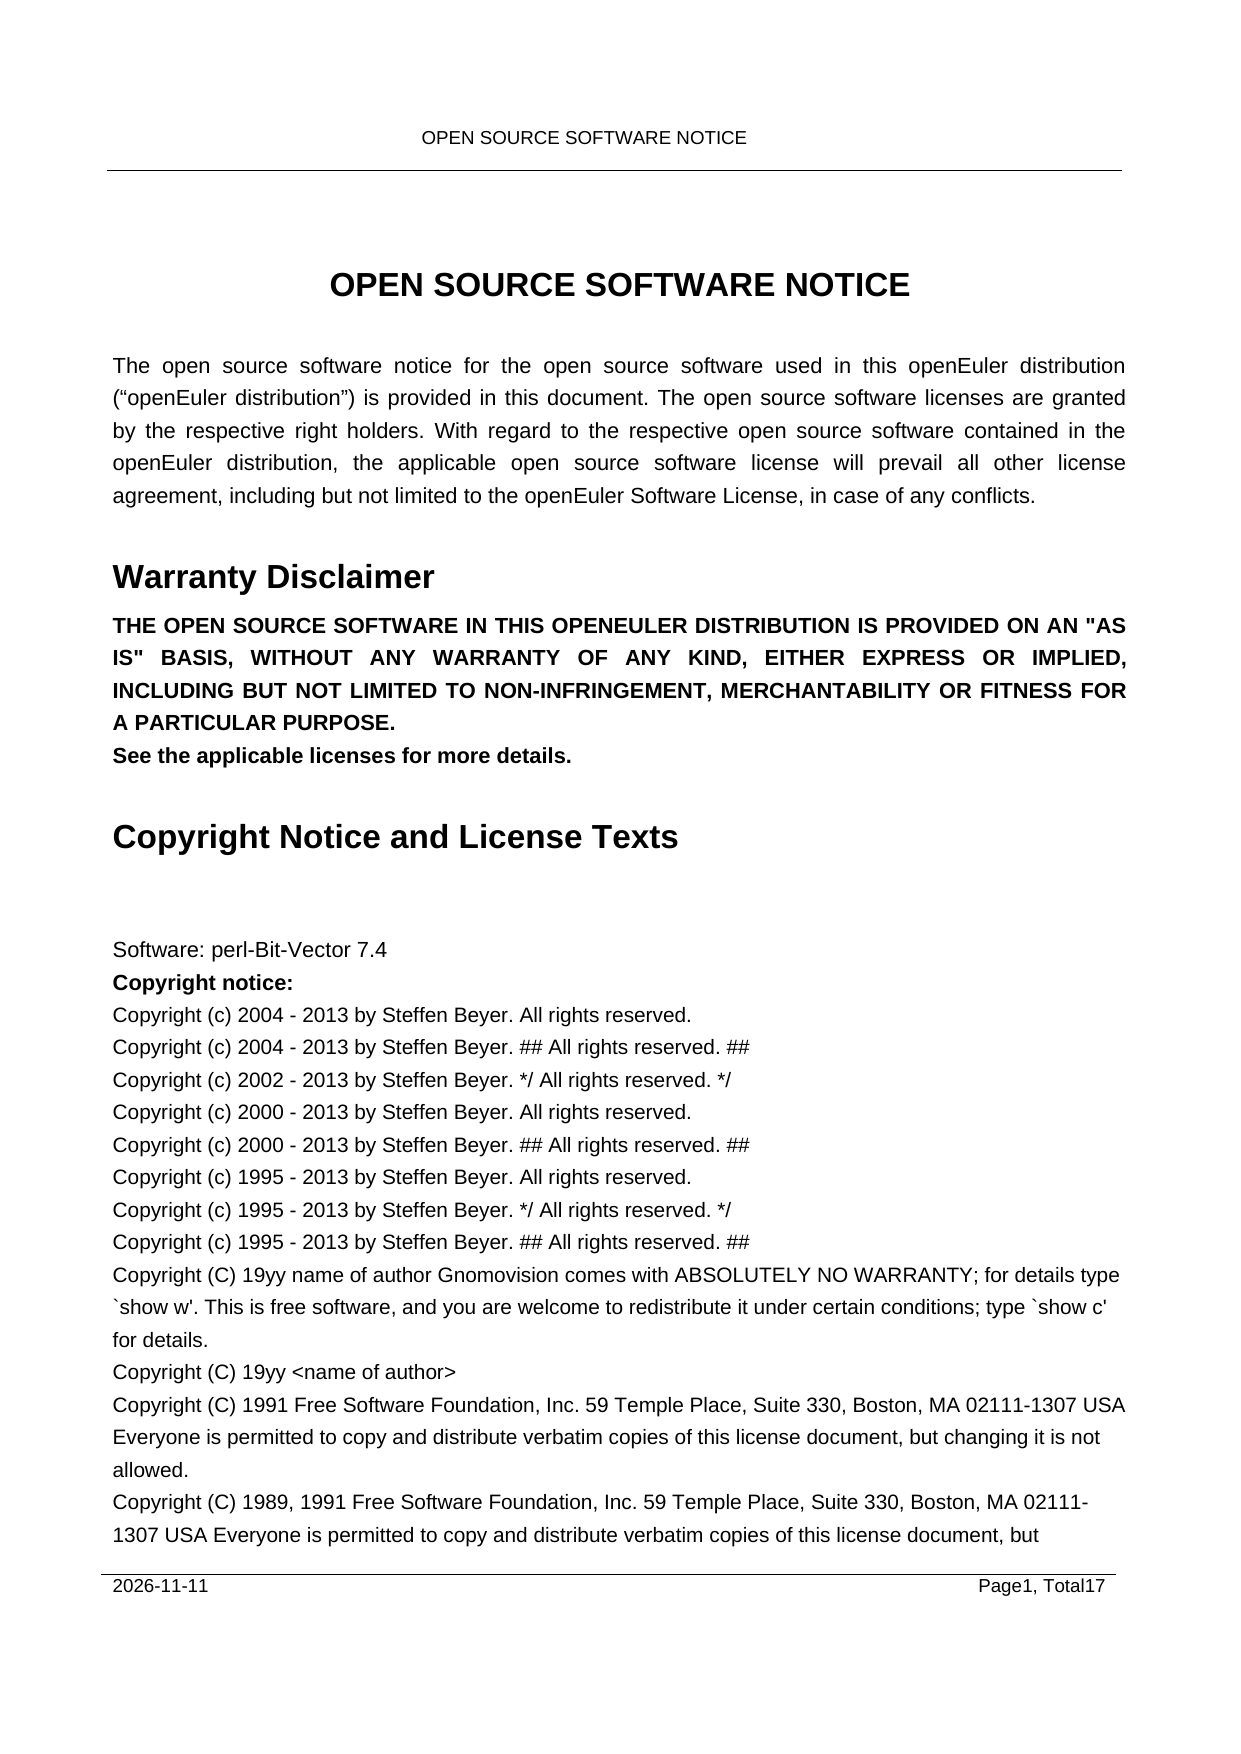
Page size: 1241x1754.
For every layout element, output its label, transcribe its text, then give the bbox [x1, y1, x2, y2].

text Copyright (C) 1991 Free Software Foundation, Inc. 59 Temple Place, Suite 330, Boston, MA 02111-1307 USA Everyone is permitted to copy and distribute verbatim copies of this license document, but changing it is not allowed. [112, 1388, 1128, 1486]
text Copyright (c) 2000 - 2013 by Steffen Beyer. ## All rights reserved. ## [112, 1128, 1128, 1161]
text Warranty Disclaimer [112, 544, 1128, 609]
text Copyright (c) 1995 - 2013 by Steffen Beyer. ## All rights reserved. ## [112, 1226, 1128, 1258]
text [112, 1486, 1128, 1551]
text Copyright (c) 2000 - 2013 by Steffen Beyer. All rights reserved. [112, 1096, 1128, 1128]
text The open source software notice for the open source software used in this openEuler distribution (“openEuler distribution”) is provided in this document. The open source software licenses are granted by the respective right holders. With regard to the respective open source software contained in the openEuler distribution, the applicable open source software license will prevail all other license agreement, including but not limited to the openEuler Software License, in case of any conflicts. [112, 349, 1128, 511]
text OPEN SOURCE SOFTWARE NOTICE [112, 251, 1128, 316]
text Copyright notice: [112, 966, 1128, 998]
text Copyright (c) 2004 - 2013 by Steffen Beyer. All rights reserved. [112, 998, 1128, 1031]
text Copyright (C) 19yy name of author Gnomovision comes with ABSOLUTELY NO WARRANTY; for details type `show w'. This is free software, and you are welcome to redistribute it under certain conditions; type `show c' for details. [112, 1258, 1128, 1356]
text THE OPEN SOURCE SOFTWARE IN THIS OPENEULER DISTRIBUTION IS PROVIDED ON AN "AS IS" BASIS, WITHOUT ANY WARRANTY OF ANY KIND, EITHER EXPRESS OR IMPLIED, INCLUDING BUT NOT LIMITED TO NON-INFRINGEMENT, MERCHANTABILITY OR FITNESS FOR A PARTICULAR PURPOSE. See the applicable licenses for more details. [112, 609, 1128, 771]
text Copyright (c) 2002 - 2013 by Steffen Beyer. */ All rights reserved. */ [112, 1063, 1128, 1096]
text Copyright Notice and License Texts [112, 804, 1128, 869]
text Copyright (c) 1995 - 2013 by Steffen Beyer. All rights reserved. [112, 1161, 1128, 1193]
text Software: perl-Bit-Vector 7.4 [112, 933, 1128, 966]
text Copyright (c) 2004 - 2013 by Steffen Beyer. ## All rights reserved. ## [112, 1031, 1128, 1063]
text Copyright (c) 1995 - 2013 by Steffen Beyer. */ All rights reserved. */ [112, 1193, 1128, 1226]
text Copyright (C) 19yy <name of author> [112, 1356, 1128, 1388]
